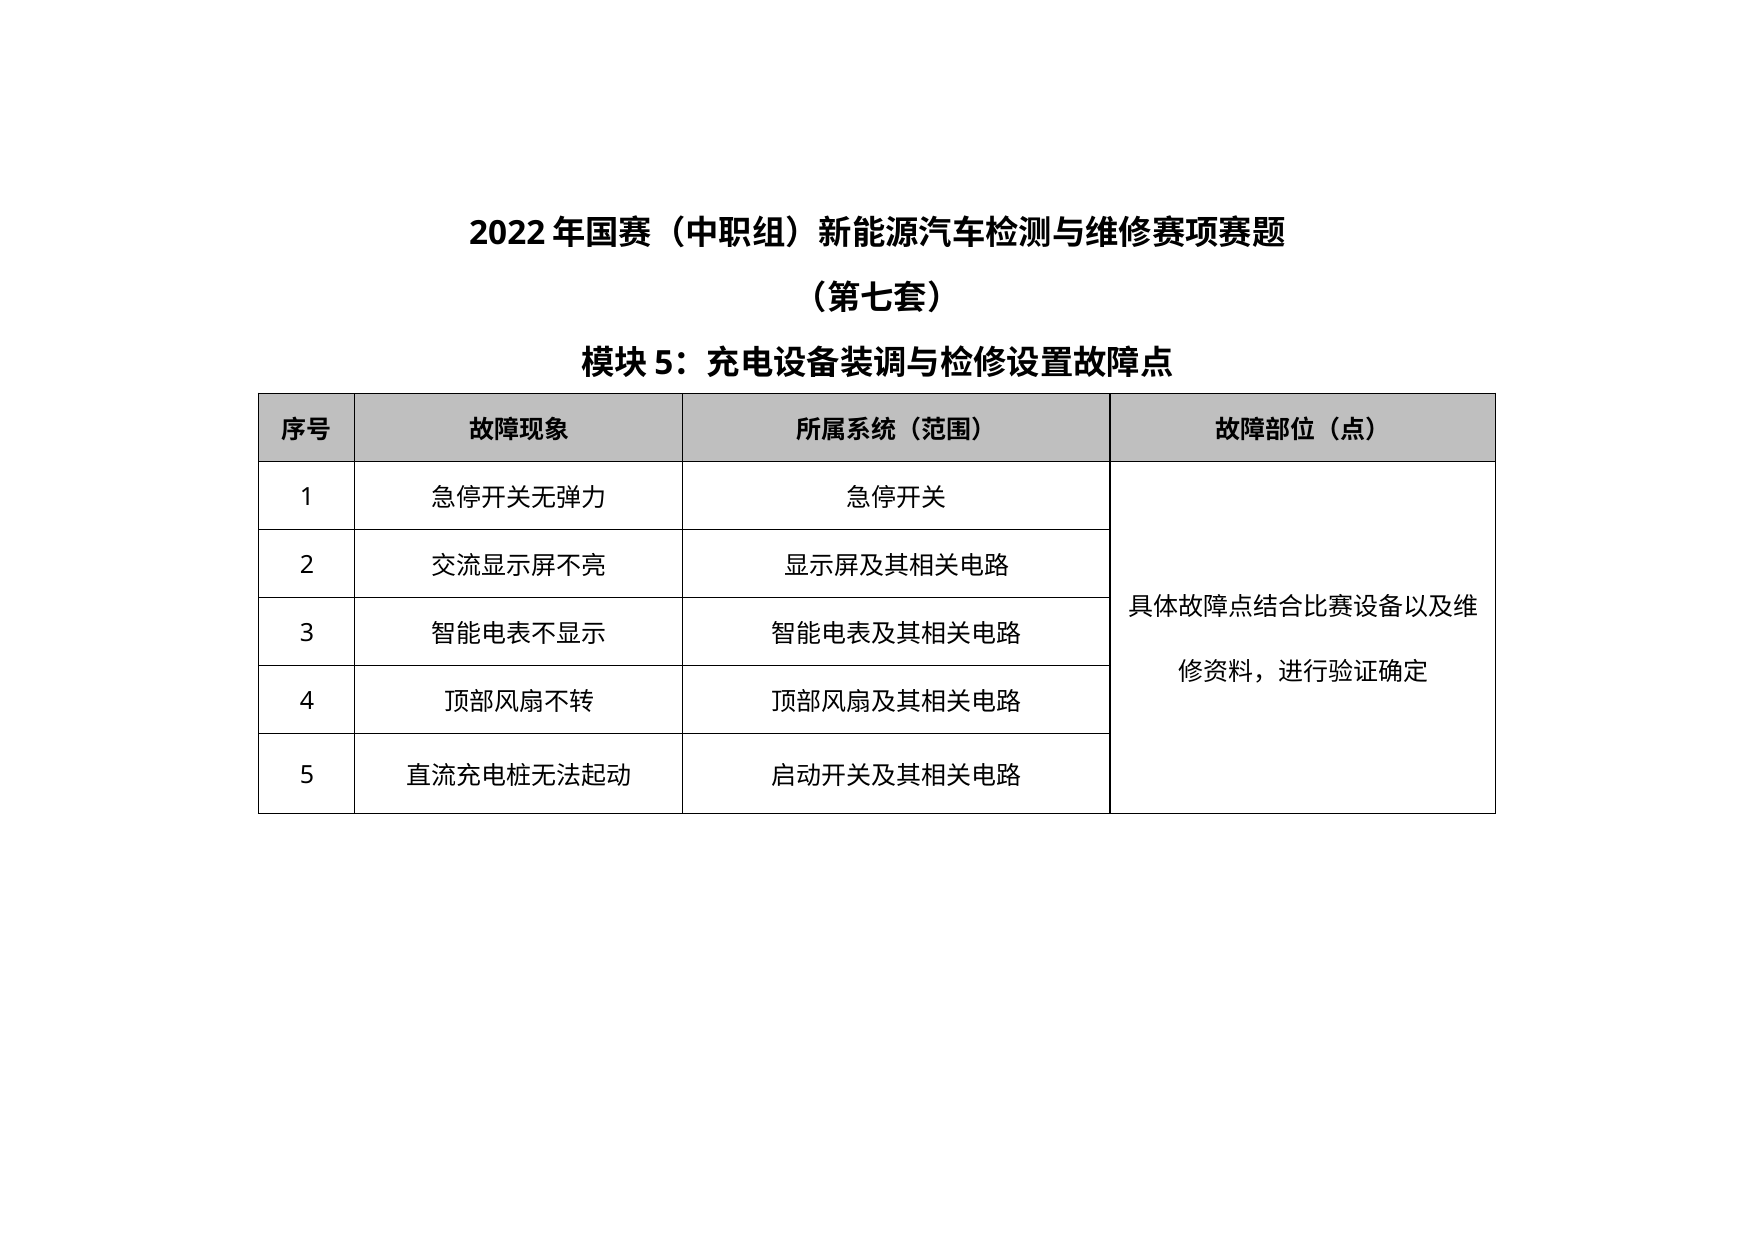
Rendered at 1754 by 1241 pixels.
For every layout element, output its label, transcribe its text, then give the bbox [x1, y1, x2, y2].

table_cell 4 [259, 666, 354, 733]
table_cell 急停开关 [683, 462, 1109, 529]
table_cell 顶部风扇不转 [355, 666, 682, 733]
subtitle （第七套） [150, 263, 1604, 328]
table_cell 具体故障点结合比赛设备以及维修资料，进行验证确定 [1111, 462, 1495, 813]
table_cell 启动开关及其相关电路 [683, 734, 1109, 813]
subtitle 2022年国赛（中职组）新能源汽车检测与维修赛项赛题 [150, 198, 1604, 263]
table_cell 智能电表及其相关电路 [683, 598, 1109, 665]
table_cell 急停开关无弹力 [355, 462, 682, 529]
table_header 故障现象 [355, 394, 682, 461]
subtitle 模块5：充电设备装调与检修设置故障点 [150, 328, 1604, 393]
table_cell 顶部风扇及其相关电路 [683, 666, 1109, 733]
table_header 序号 [259, 394, 354, 461]
table_header 故障部位（点） [1111, 394, 1495, 461]
table_cell 直流充电桩无法起动 [355, 734, 682, 813]
table_cell 智能电表不显示 [355, 598, 682, 665]
table_cell 1 [259, 462, 354, 529]
table_cell 显示屏及其相关电路 [683, 530, 1109, 597]
table_cell 3 [259, 598, 354, 665]
table_cell 2 [259, 530, 354, 597]
table_cell 交流显示屏不亮 [355, 530, 682, 597]
table_header 所属系统（范围） [683, 394, 1109, 461]
table_cell 5 [259, 734, 354, 813]
